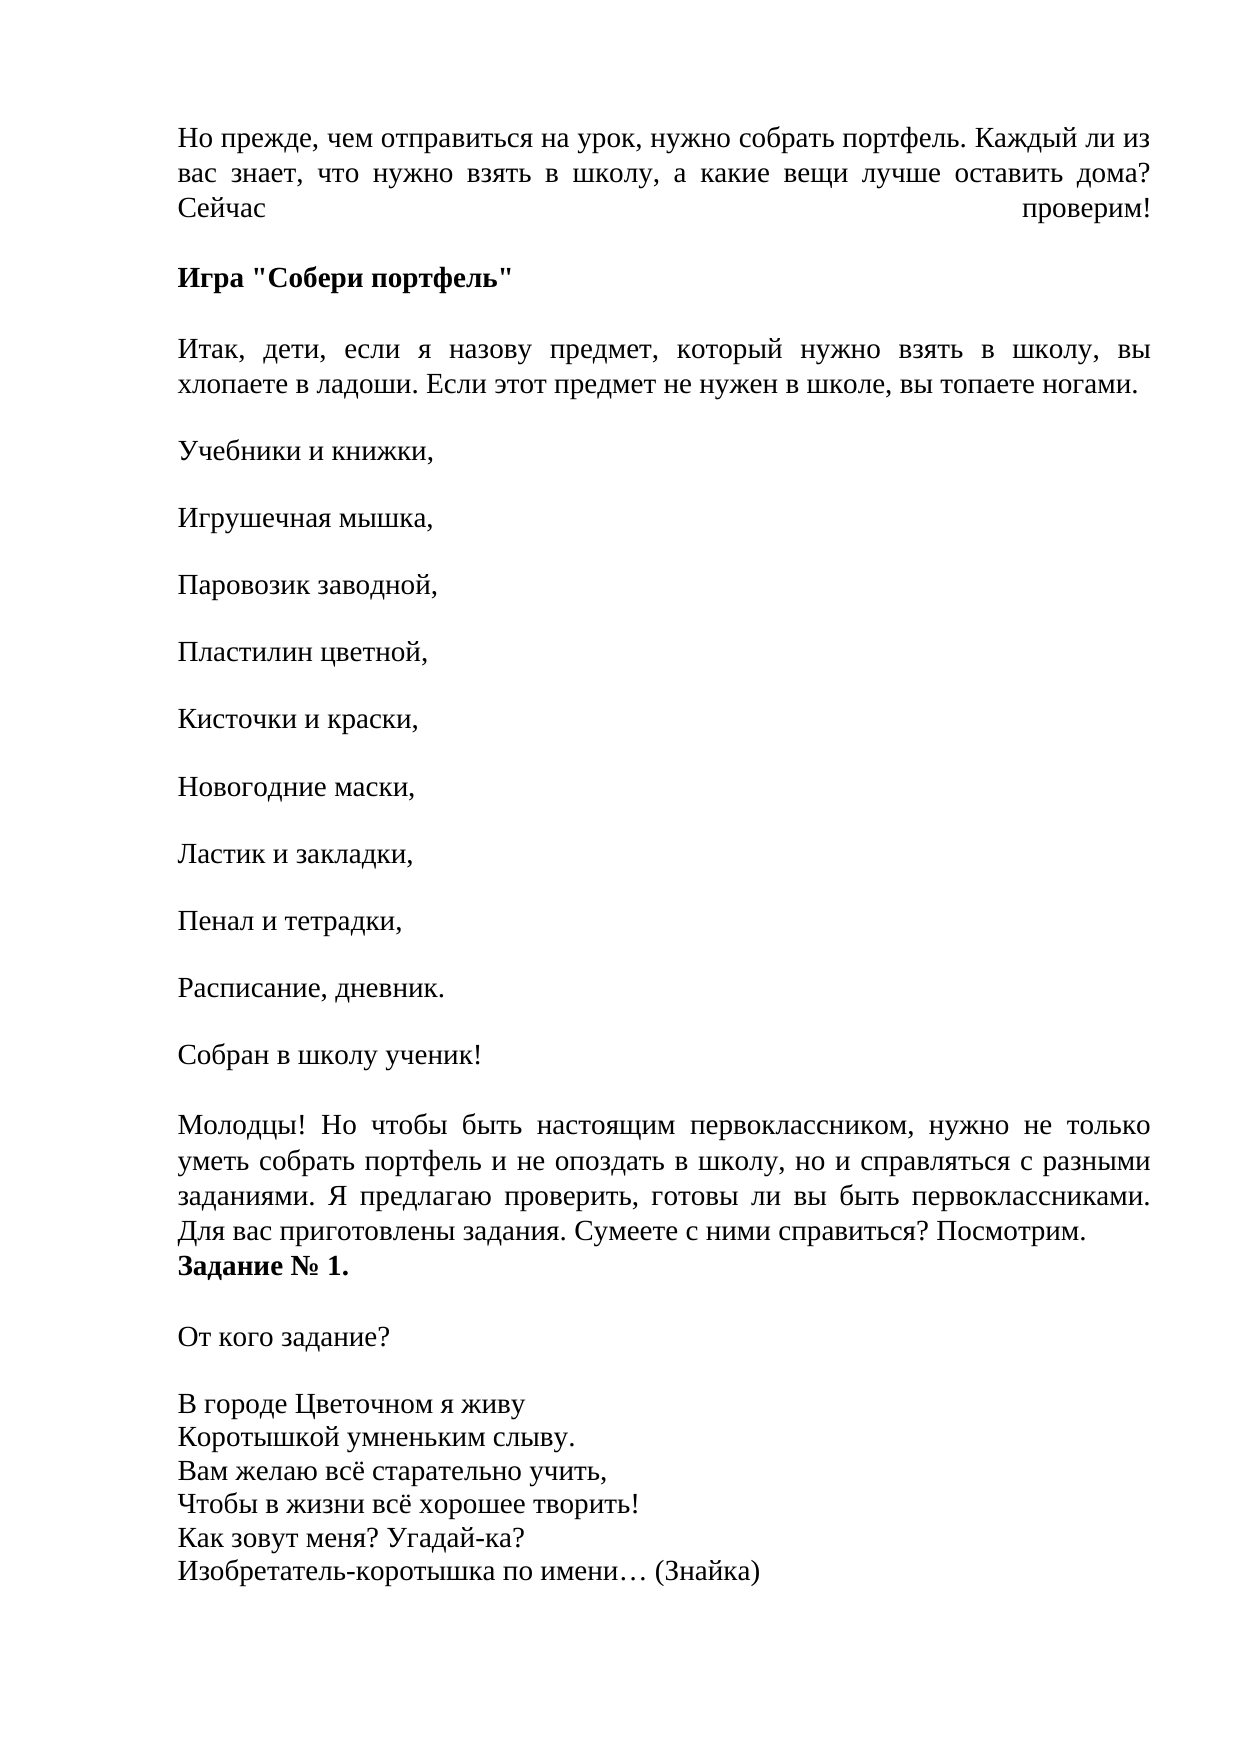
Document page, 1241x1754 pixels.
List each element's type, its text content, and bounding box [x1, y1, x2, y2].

text Ластик и закладки, [177, 836, 1152, 869]
text Вам желаю всё старательно учить, [177, 1453, 1152, 1486]
text Новогодние маски, [177, 769, 1152, 802]
text Изобретатель-коротышка по имени… (Знайка) [177, 1553, 1152, 1587]
text В городе Цветочном я живу [177, 1386, 1152, 1419]
text Молодцы! Но чтобы быть настоящим первоклассником, нужно не только уметь собрать портфель и не опоздать в школу, но и справляться с разными заданиями. Я предлагаю проверить, готовы ли вы быть первоклассниками. Для вас приготовлены задания. Сумеете с ними справиться? Посмотрим. [177, 1071, 1152, 1247]
text Расписание, дневник. [177, 970, 1152, 1003]
text Итак, дети, если я назову предмет, который нужно взять в школу, вы хлопаете в ладоши. Если этот предмет не нужен в школе, вы топаете ногами. [177, 329, 1152, 400]
text Учебники и книжки, [177, 433, 1152, 467]
text Игрушечная мышка, [177, 500, 1152, 534]
text Как зовут меня? Угадай-ка? [177, 1520, 1152, 1553]
text Пенал и тетрадки, [177, 903, 1152, 936]
text Собран в школу ученик! [177, 1037, 1152, 1071]
text Паровозик заводной, [177, 567, 1152, 601]
text Коротышкой умненьким слыву. [177, 1419, 1152, 1453]
text Пластилин цветной, [177, 634, 1152, 668]
text Чтобы в жизни всё хорошее творить! [177, 1486, 1152, 1520]
text От кого задание? [177, 1317, 1152, 1352]
text Кисточки и краски, [177, 702, 1152, 735]
text Задание № 1. [177, 1247, 1152, 1282]
text Но прежде, чем отправиться на урок, нужно собрать портфель. Каждый ли из вас знает, что нужно взять в школу, а какие вещи лучше оставить дома? Сейчас проверим! Игра "Собери портфель" [177, 118, 1152, 294]
